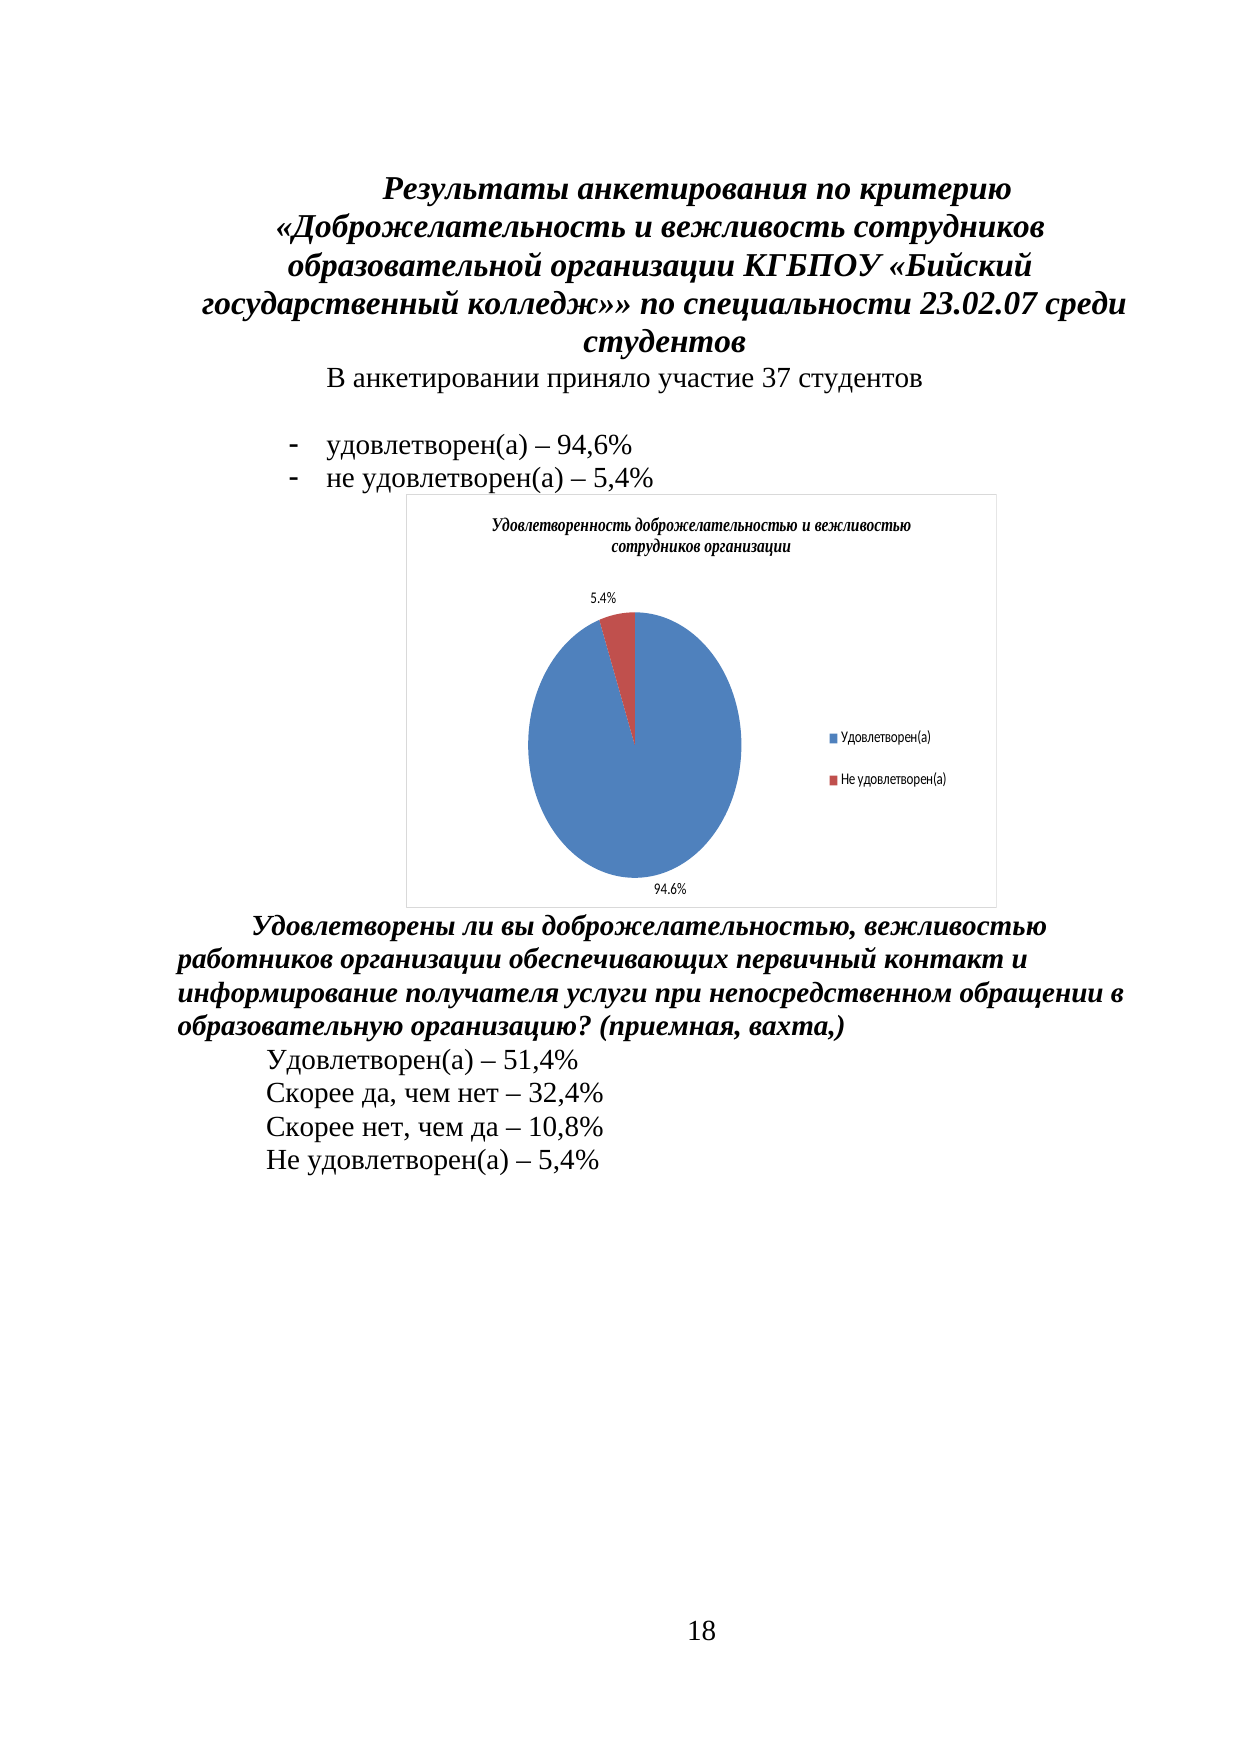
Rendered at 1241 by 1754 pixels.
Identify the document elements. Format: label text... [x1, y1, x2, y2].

text Удовлетворены ли вы доброжелательностью, вежливостью работников организации обеспечивающих первичный контакт и информирование получателя услуги при непосредственном обращении в образовательную организацию? (приемная, вахта,) [177, 908, 1152, 1042]
list В анкетировании приняло участие 37 студентов [326, 360, 1152, 393]
list удовлетворен(а) – 94,6% [288, 427, 1152, 461]
list не удовлетворен(а) – 5,4% [288, 461, 1152, 494]
text Удовлетворен(а) – 51,4% [177, 1042, 1152, 1075]
text Скорее нет, чем да – 10,8% [177, 1109, 1152, 1142]
text Скорее да, чем нет – 32,4% [177, 1075, 1152, 1109]
text Не удовлетворен(а) – 5,4% [177, 1142, 1152, 1176]
subtitle Результаты анкетирования по критерию «Доброжелательность и вежливость сотрудников образовательной организации КГБПОУ «Бийский государственный колледж»» по специальности 23.02.07 среди студентов [177, 168, 1152, 360]
